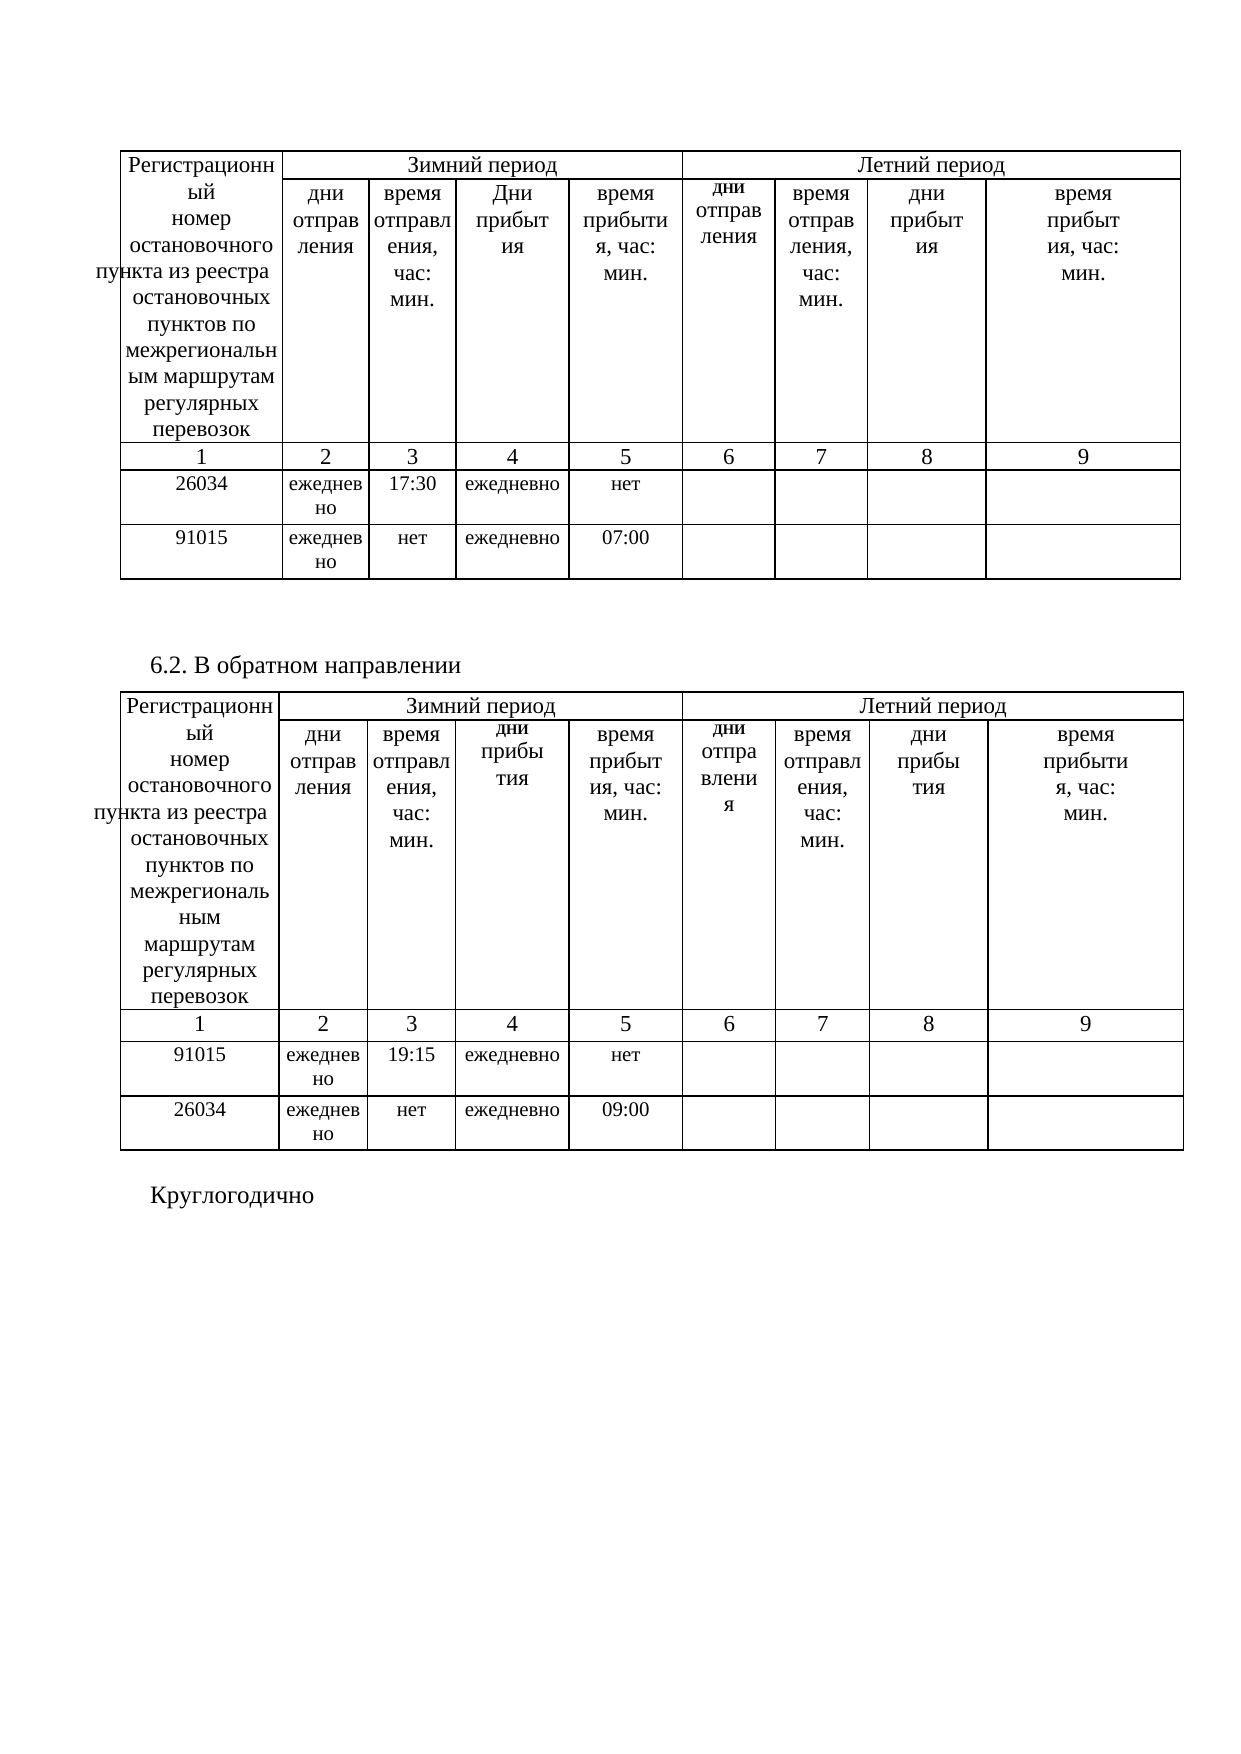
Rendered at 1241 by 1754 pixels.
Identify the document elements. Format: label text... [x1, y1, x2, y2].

table_cell [683, 1042, 775, 1095]
table_cell 09:00 [570, 1097, 682, 1149]
table_cell время прибыт ия, час: мин. [570, 721, 682, 1009]
table_header Летний период [683, 693, 1183, 719]
table_cell время отправл ения, час: мин. [368, 721, 455, 1009]
table_cell 6 [683, 1010, 775, 1041]
table_header Зимний период [283, 152, 682, 178]
table_cell 2 [283, 443, 368, 469]
table_cell 3 [370, 443, 455, 469]
table_cell ДНИ отпра влени я [683, 721, 775, 1009]
table_cell время прибыт ия, час: мин. [987, 180, 1180, 441]
table_cell [683, 525, 774, 578]
table_cell 4 [457, 443, 568, 469]
table_cell 5 [570, 443, 682, 469]
table_cell 1 [121, 443, 282, 469]
table_cell ежедневно [457, 471, 568, 524]
table_cell 7 [776, 443, 867, 469]
table_cell 91015 [121, 1042, 278, 1095]
table_cell [987, 525, 1180, 578]
table_cell [868, 471, 985, 524]
table_cell время прибыти я, час: мин. [989, 721, 1183, 1009]
table_cell [989, 1097, 1183, 1149]
table_cell ежедневно [283, 525, 368, 578]
table_cell 2 [280, 1010, 367, 1041]
table_cell дни прибы тия [870, 721, 987, 1009]
table_cell 6 [683, 443, 774, 469]
table_cell нет [570, 1042, 682, 1095]
table_cell 8 [870, 1010, 987, 1041]
table_cell дни прибыт ия [868, 180, 985, 441]
text Круглогодично [150, 1180, 1090, 1208]
table_cell 1 [121, 1010, 278, 1041]
table_cell [776, 471, 867, 524]
table_cell [989, 1042, 1183, 1095]
table_cell 9 [987, 443, 1180, 469]
table_cell [776, 1097, 869, 1149]
table_cell дни отправ ления [283, 180, 368, 441]
table_cell 7 [776, 1010, 869, 1041]
table_cell время отправл ения, час: мин. [776, 721, 869, 1009]
table_cell 19:15 [368, 1042, 455, 1095]
table_cell ДНИ отправ ления [683, 180, 774, 441]
table_cell ДНИ прибы тия [456, 721, 568, 1009]
table_cell дни отправ ления [280, 721, 367, 1009]
table_cell ежедневно [280, 1097, 367, 1149]
table_cell ежедневно [283, 471, 368, 524]
table_cell нет [370, 525, 455, 578]
table_cell ежедневно [280, 1042, 367, 1095]
table_cell нет [368, 1097, 455, 1149]
table_cell 3 [368, 1010, 455, 1041]
table_header Зимний период [280, 693, 682, 719]
table_cell ежедневно [457, 525, 568, 578]
table_cell [870, 1042, 987, 1095]
table_cell [776, 1042, 869, 1095]
table_cell [683, 471, 774, 524]
table_cell 07:00 [570, 525, 682, 578]
table_header Регистрационный номер остановочного пункта из реестра остановочных пунктов по межрегиональным маршрутам регулярных перевозок [121, 693, 278, 1009]
text 6.2. В обратном направлении [150, 650, 1090, 678]
table_cell [868, 525, 985, 578]
table_cell [776, 525, 867, 578]
table_cell [987, 471, 1180, 524]
table_cell 91015 [121, 525, 282, 578]
table_cell 4 [456, 1010, 568, 1041]
table_cell 26034 [121, 1097, 278, 1149]
table_cell [870, 1097, 987, 1149]
table_cell ежедневно [456, 1097, 568, 1149]
table_cell 5 [570, 1010, 682, 1041]
table_cell нет [570, 471, 682, 524]
table_cell 8 [868, 443, 985, 469]
table_cell 26034 [121, 471, 282, 524]
table_cell 9 [989, 1010, 1183, 1041]
table_cell 17:30 [370, 471, 455, 524]
table_cell время отправ ления, час: мин. [776, 180, 867, 441]
table_header Летний период [683, 152, 1180, 178]
table_cell время отправл ения, час: мин. [370, 180, 455, 441]
table_cell [683, 1097, 775, 1149]
table_header Регистрационный номер остановочного пункта из реестра остановочных пунктов по межрегиональным маршрутам регулярных перевозок [121, 152, 282, 441]
table_cell Дни прибыт ия [457, 180, 568, 441]
table_cell ежедневно [456, 1042, 568, 1095]
table_cell время прибыти я, час: мин. [570, 180, 682, 441]
